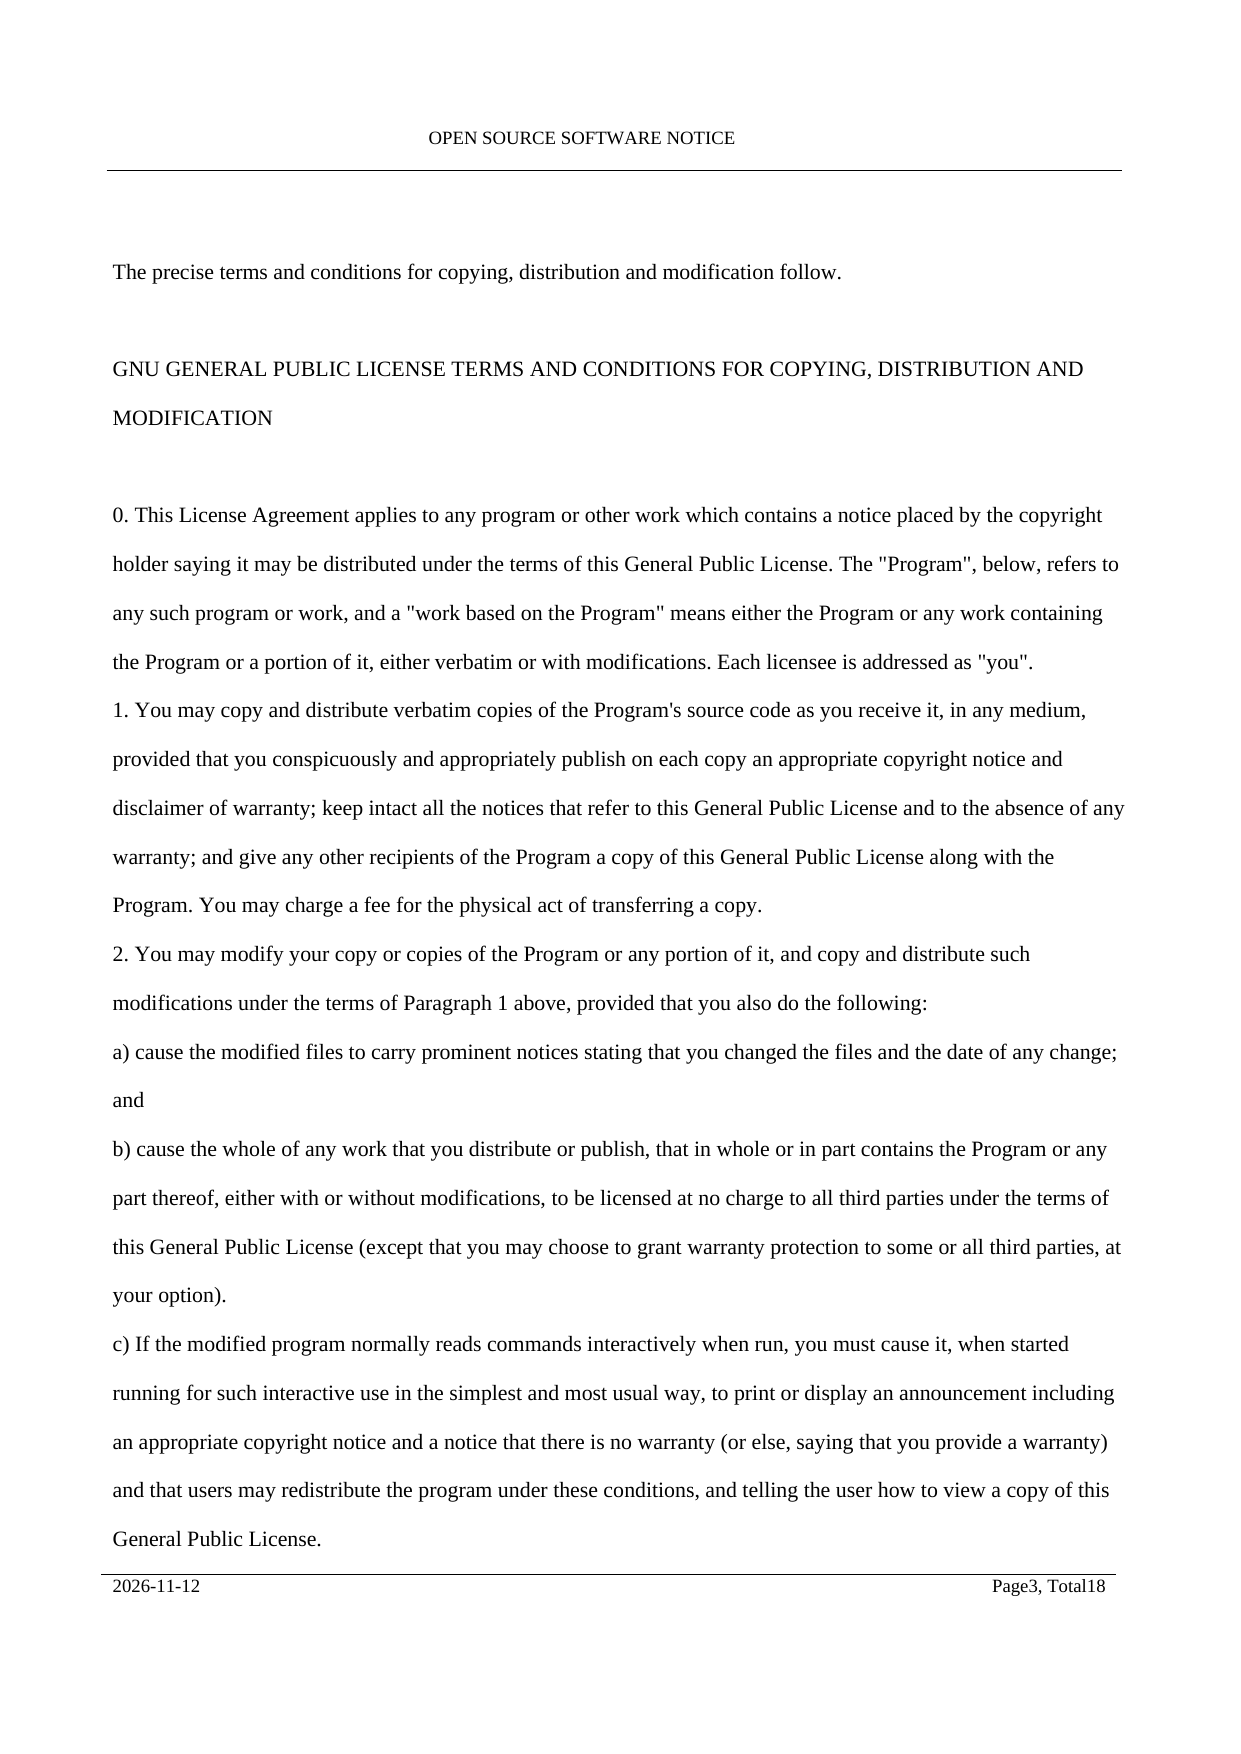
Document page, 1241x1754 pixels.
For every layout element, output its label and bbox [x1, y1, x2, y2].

text [112, 206, 1128, 1555]
